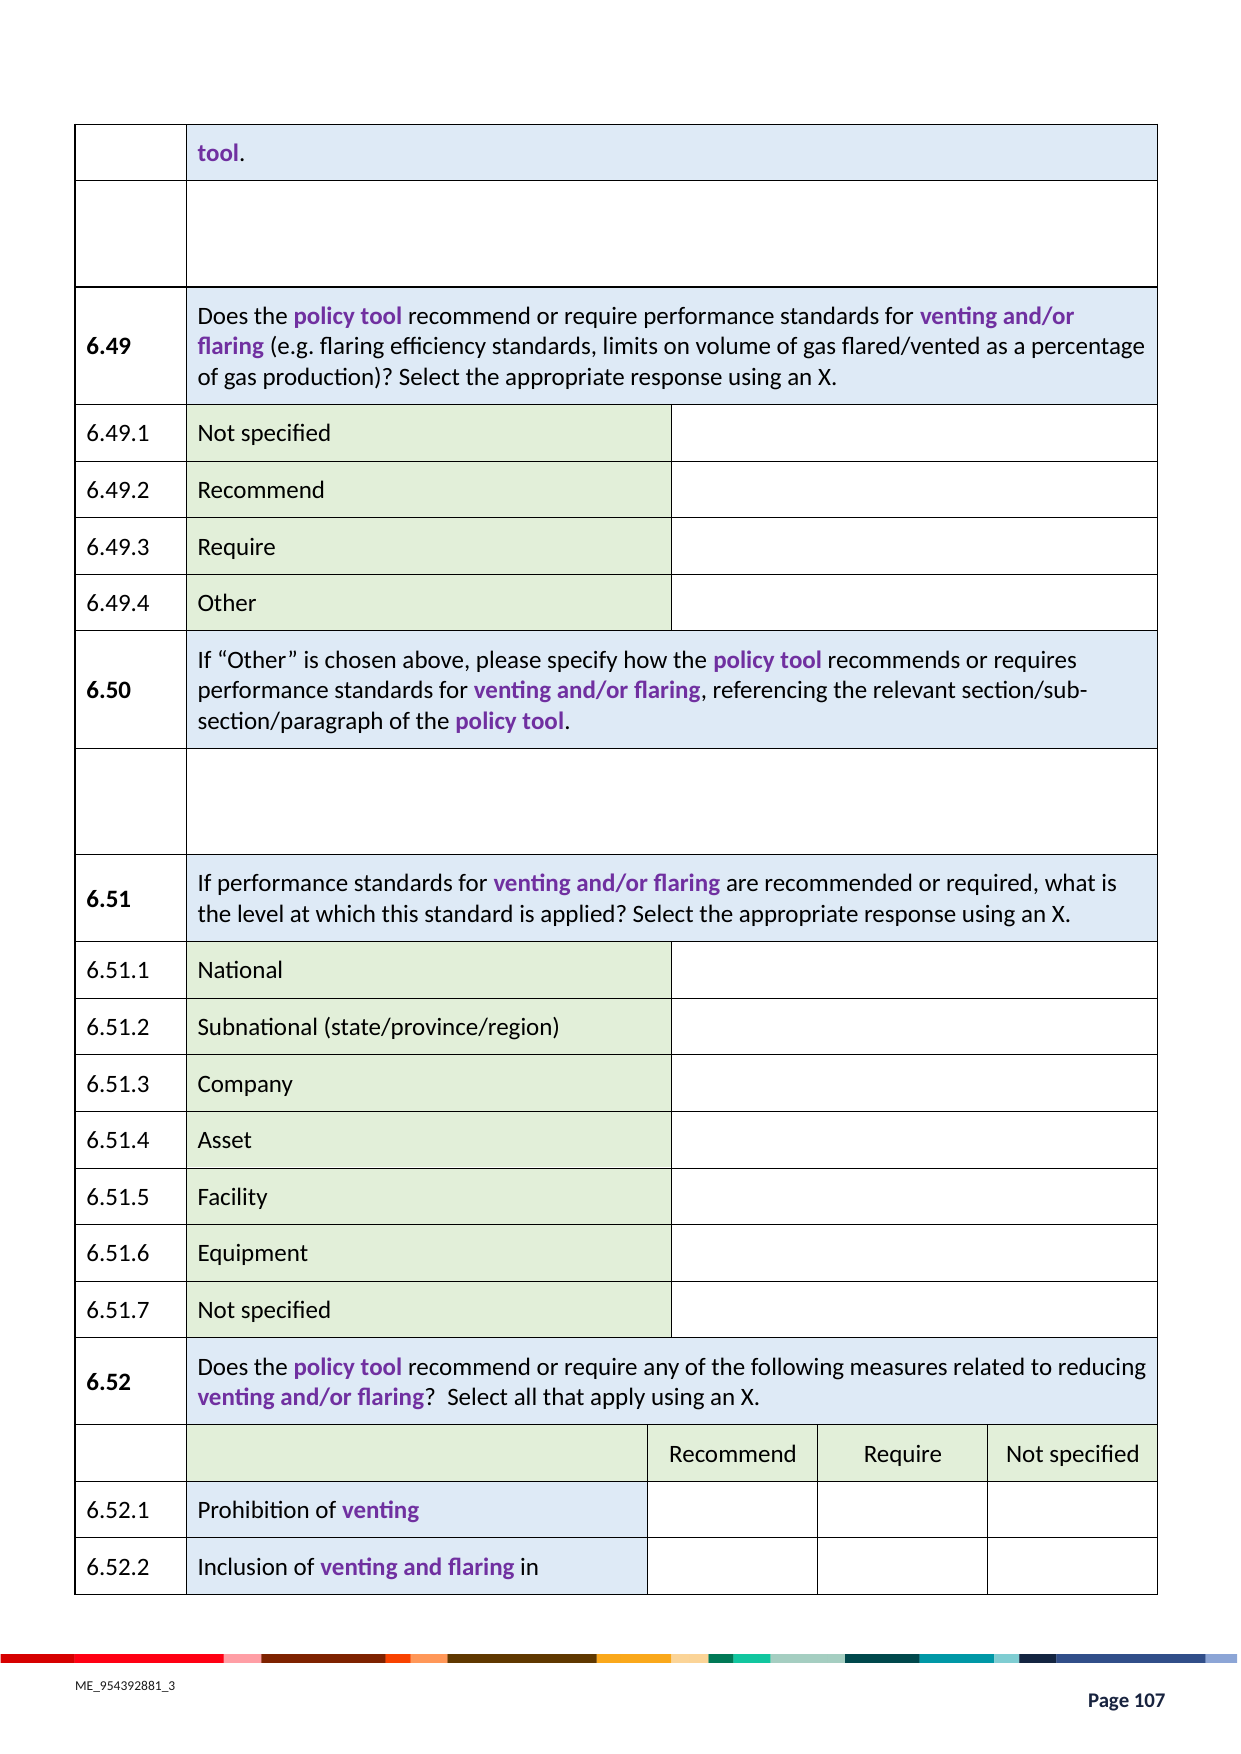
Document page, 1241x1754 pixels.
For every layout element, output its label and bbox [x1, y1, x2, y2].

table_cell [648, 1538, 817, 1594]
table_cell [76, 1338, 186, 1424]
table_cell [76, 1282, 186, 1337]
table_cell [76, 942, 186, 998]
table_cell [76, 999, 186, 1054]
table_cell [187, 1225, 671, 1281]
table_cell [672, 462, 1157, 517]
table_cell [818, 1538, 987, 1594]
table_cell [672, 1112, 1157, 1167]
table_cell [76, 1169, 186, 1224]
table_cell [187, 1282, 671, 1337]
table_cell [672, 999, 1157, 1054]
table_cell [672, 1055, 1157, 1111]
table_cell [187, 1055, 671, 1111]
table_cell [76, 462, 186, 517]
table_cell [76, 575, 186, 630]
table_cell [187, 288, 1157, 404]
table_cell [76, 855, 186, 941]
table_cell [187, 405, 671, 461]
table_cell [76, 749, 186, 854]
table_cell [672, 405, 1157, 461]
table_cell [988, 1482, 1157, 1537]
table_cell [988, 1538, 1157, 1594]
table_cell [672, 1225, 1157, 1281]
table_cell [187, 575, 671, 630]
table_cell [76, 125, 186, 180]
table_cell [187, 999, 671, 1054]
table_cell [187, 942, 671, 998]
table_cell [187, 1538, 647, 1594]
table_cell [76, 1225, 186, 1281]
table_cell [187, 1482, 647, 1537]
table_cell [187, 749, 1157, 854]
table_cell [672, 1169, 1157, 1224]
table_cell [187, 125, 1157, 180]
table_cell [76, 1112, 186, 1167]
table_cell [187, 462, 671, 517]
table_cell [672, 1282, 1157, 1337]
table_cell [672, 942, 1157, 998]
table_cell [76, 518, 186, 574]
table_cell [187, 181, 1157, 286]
picture [0, 1654, 1236, 1663]
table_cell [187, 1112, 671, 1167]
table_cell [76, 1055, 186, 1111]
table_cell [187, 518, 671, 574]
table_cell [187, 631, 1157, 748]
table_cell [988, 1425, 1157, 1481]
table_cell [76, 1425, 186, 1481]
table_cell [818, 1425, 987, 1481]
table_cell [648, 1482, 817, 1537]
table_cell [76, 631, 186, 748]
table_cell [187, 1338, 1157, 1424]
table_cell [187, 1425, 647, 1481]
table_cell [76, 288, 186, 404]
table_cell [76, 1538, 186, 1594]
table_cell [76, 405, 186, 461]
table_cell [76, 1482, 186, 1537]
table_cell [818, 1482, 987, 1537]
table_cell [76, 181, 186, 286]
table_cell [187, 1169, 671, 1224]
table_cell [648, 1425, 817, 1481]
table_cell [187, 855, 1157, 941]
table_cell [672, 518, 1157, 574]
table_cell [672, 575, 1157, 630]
